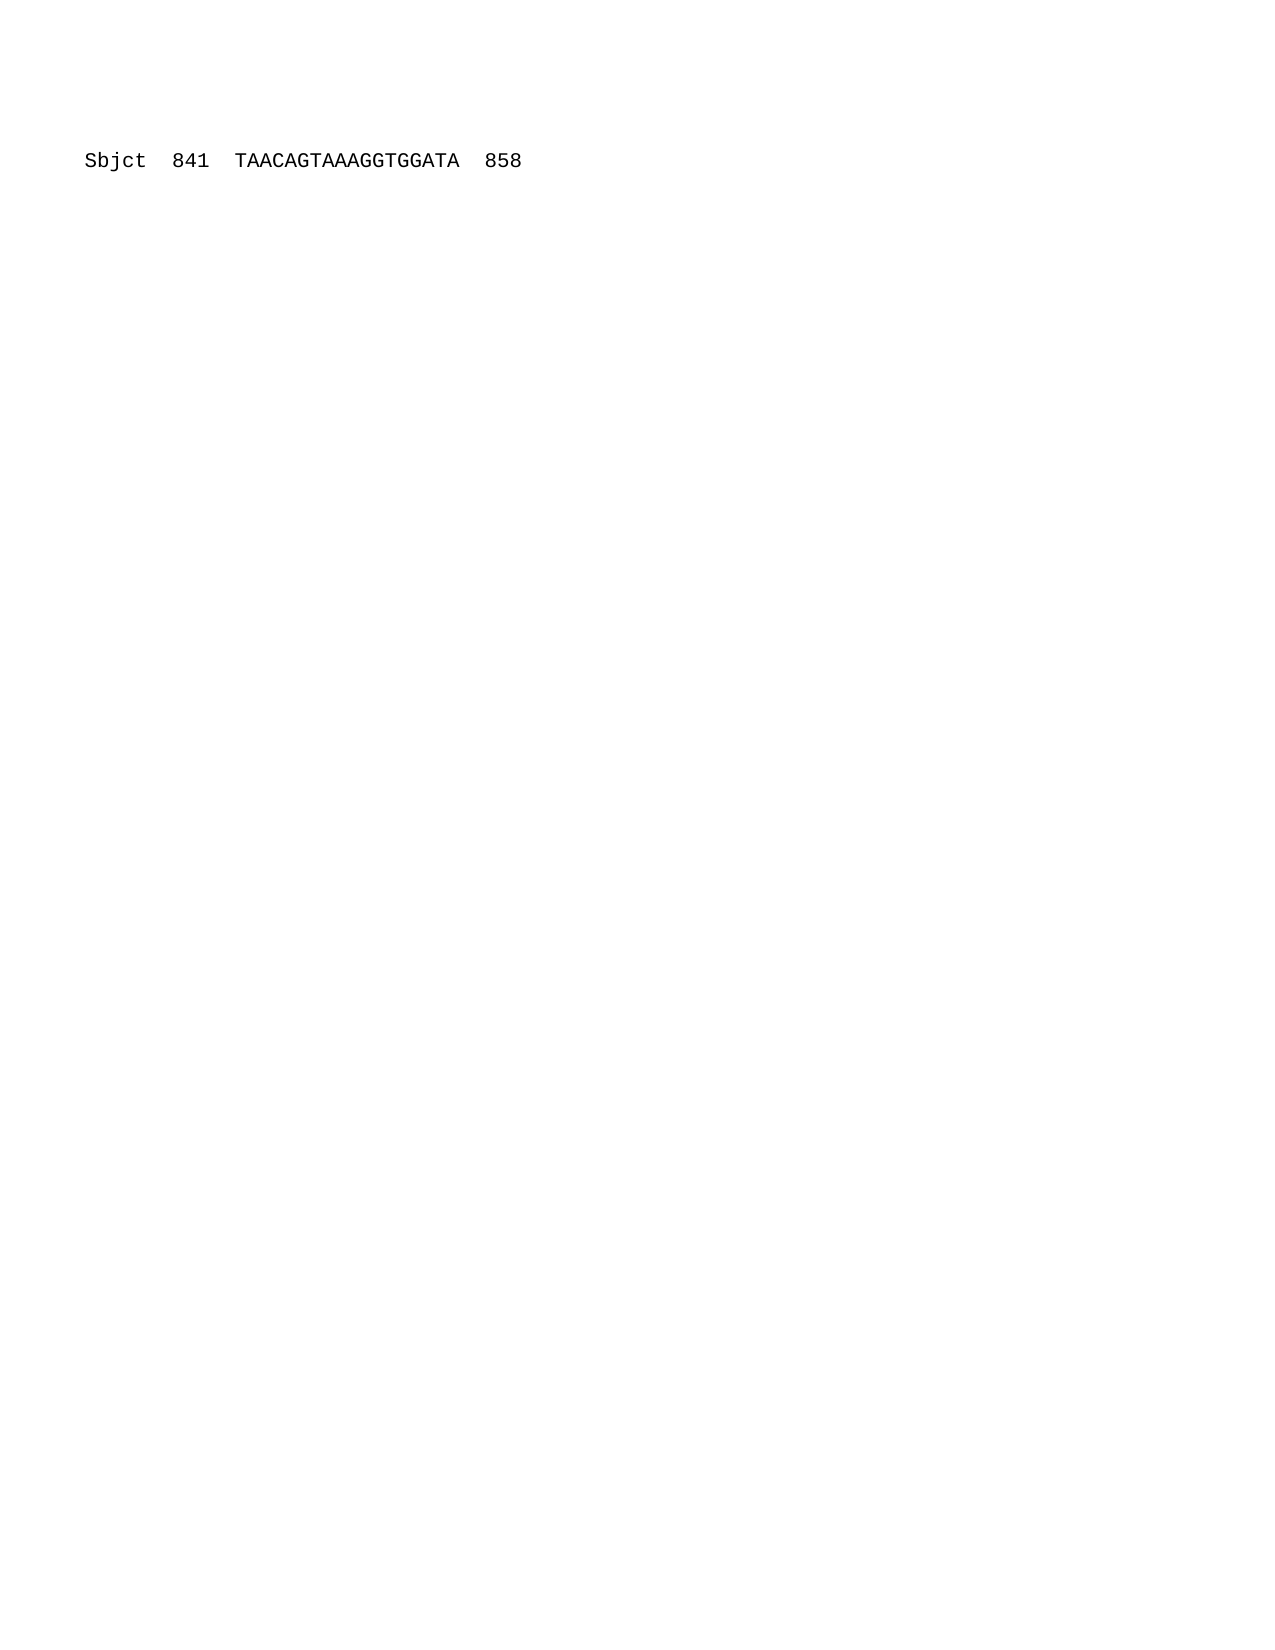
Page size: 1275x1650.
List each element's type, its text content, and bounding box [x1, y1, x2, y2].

text Sbjct 841 TAACAGTAAAGGTGGATA 858 [84, 150, 1191, 174]
